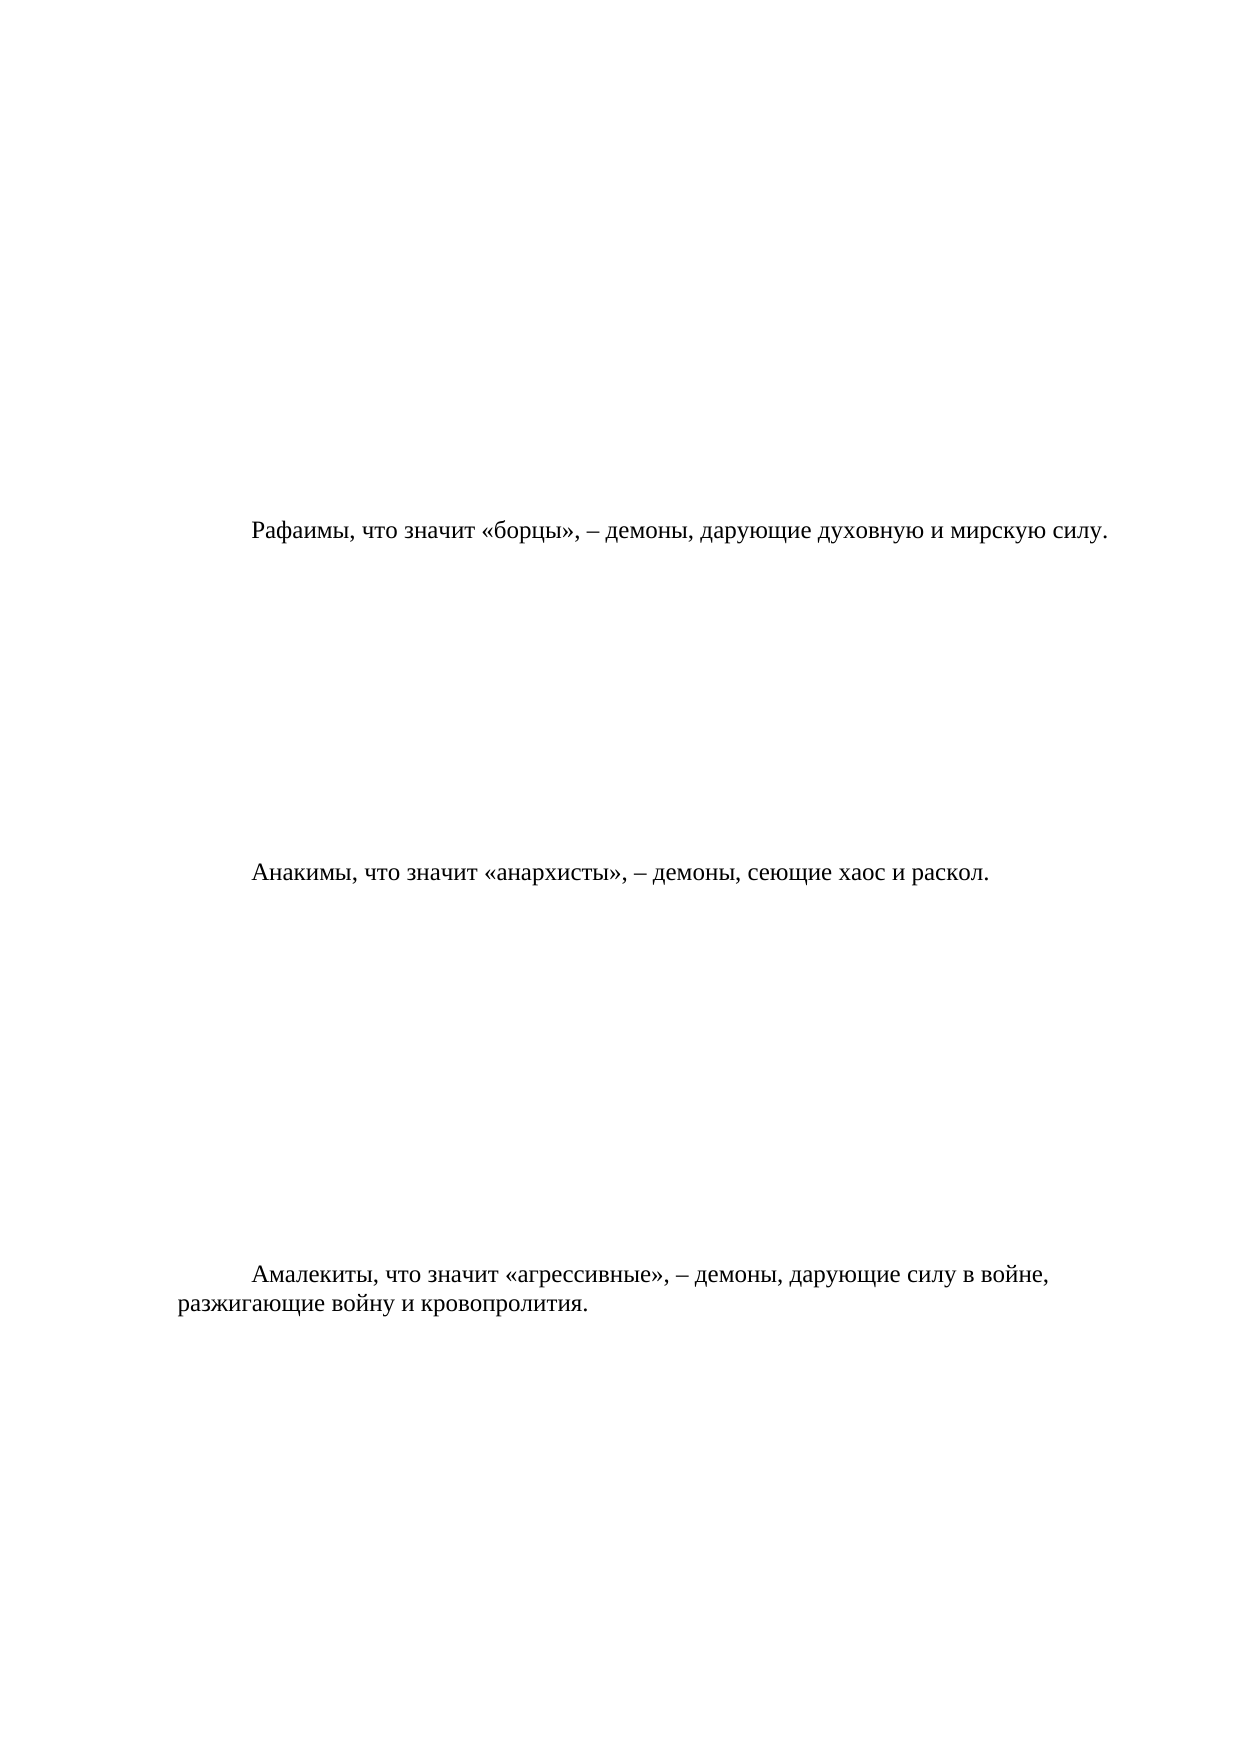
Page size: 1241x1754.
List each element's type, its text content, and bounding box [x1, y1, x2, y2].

text Амалекиты, что значит «агрессивные», – демоны, дарующие силу в войне, разжигающие войну и кровопролития. [177, 1259, 1163, 1317]
text Анакимы, что значит «анархисты», – демоны, сеющие хаос и раскол. [251, 857, 1163, 886]
text Рафаимы, что значит «борцы», – демоны, дарующие духовную и мирскую силу. [251, 515, 1163, 544]
